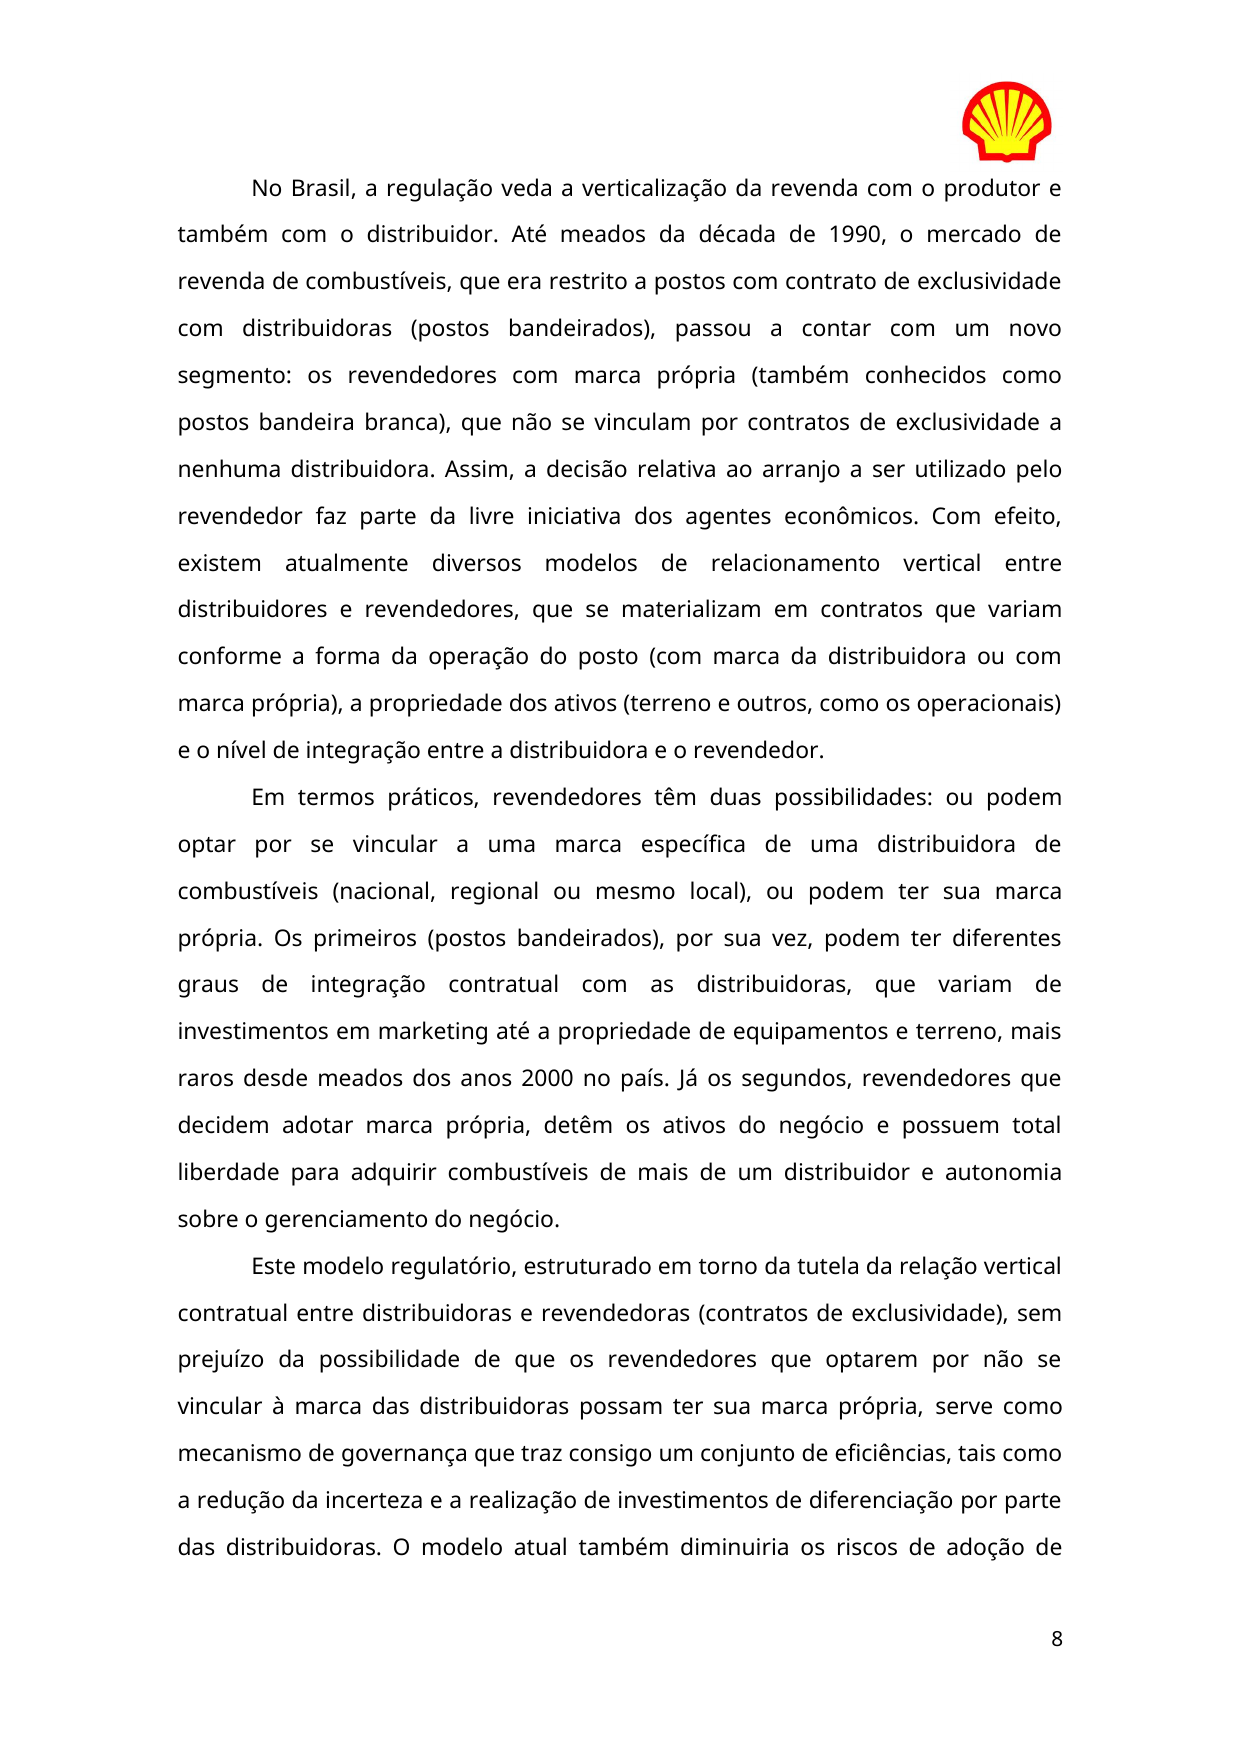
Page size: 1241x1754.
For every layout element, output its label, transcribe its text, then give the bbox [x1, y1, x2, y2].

text Em termos práticos, revendedores têm duas possibilidades: ou podem optar por se vincular a uma marca específica de uma distribuidora de combustíveis (nacional, regional ou mesmo local), ou podem ter sua marca própria. Os primeiros (postos bandeirados), por sua vez, podem ter diferentes graus de integração contratual com as distribuidoras, que variam de investimentos em marketing até a propriedade de equipamentos e terreno, mais raros desde meados dos anos 2000 no país. Já os segundos, revendedores que decidem adotar marca própria, detêm os ativos do negócio e possuem total liberdade para adquirir combustíveis de mais de um distribuidor e autonomia sobre o gerenciamento do negócio. [177, 781, 1063, 1234]
picture [949, 73, 1064, 172]
text No Brasil, a regulação veda a verticalização da revenda com o produtor e também com o distribuidor. Até meados da década de 1990, o mercado de revenda de combustíveis, que era restrito a postos com contrato de exclusividade com distribuidoras (postos bandeirados), passou a contar com um novo segmento: os revendedores com marca própria (também conhecidos como postos bandeira branca), que não se vinculam por contratos de exclusividade a nenhuma distribuidora. Assim, a decisão relativa ao arranjo a ser utilizado pelo revendedor faz parte da livre iniciativa dos agentes econômicos. Com efeito, existem atualmente diversos modelos de relacionamento vertical entre distribuidores e revendedores, que se materializam em contratos que variam conforme a forma da operação do posto (com marca da distribuidora ou com marca própria), a propriedade dos ativos (terreno e outros, como os operacionais) e o nível de integração entre a distribuidora e o revendedor. [177, 171, 1063, 765]
